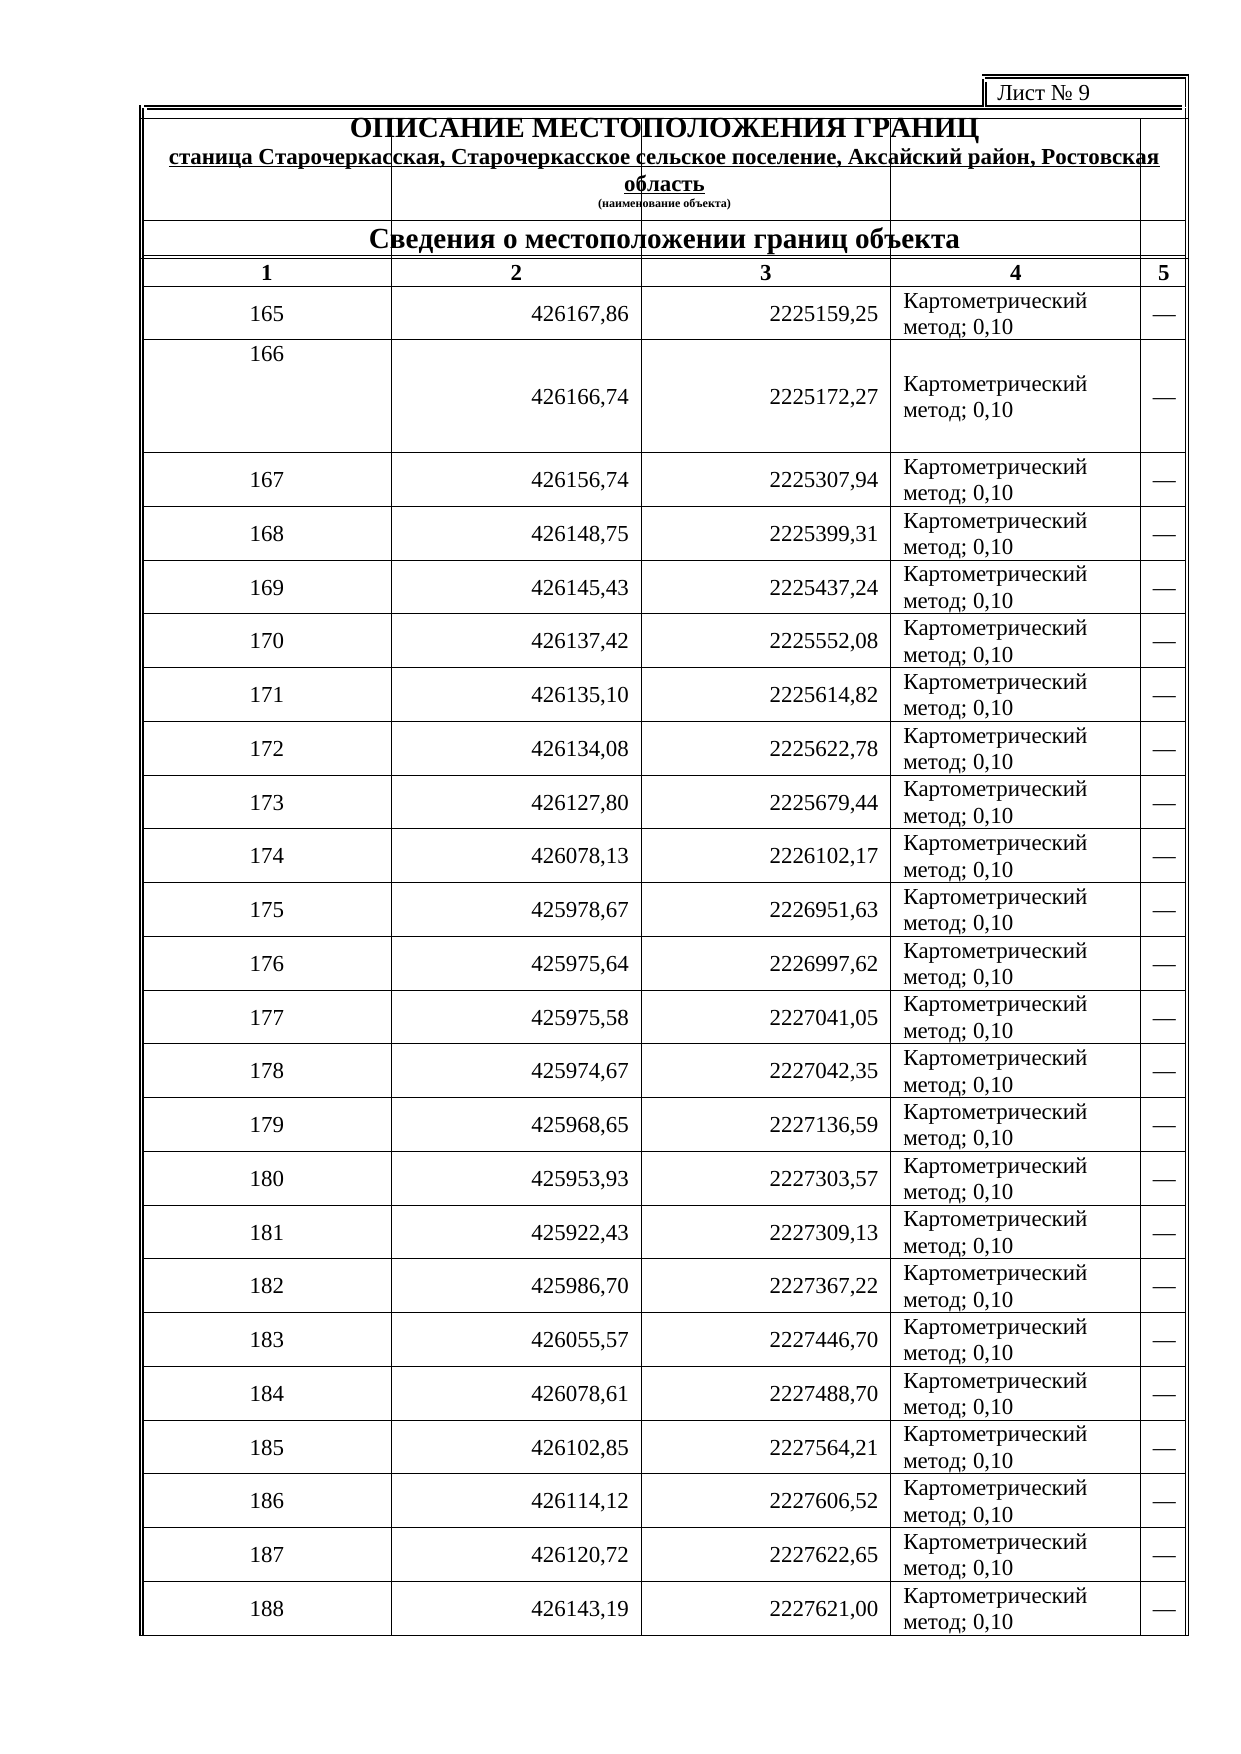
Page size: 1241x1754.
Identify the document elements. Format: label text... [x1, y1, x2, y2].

table_cell 425975,58 [392, 991, 641, 1043]
table_header 5 [1141, 119, 1185, 220]
table_cell 426102,85 [392, 1421, 641, 1473]
table_cell Картометрический метод; 0,10 [891, 668, 1140, 721]
table_cell Картометрический метод; 0,10 [891, 776, 1140, 828]
table_cell 425978,67 [392, 883, 641, 936]
table_cell Картометрический метод; 0,10 [891, 1474, 1140, 1527]
table_header 5 [1141, 259, 1185, 286]
table_cell — [1141, 883, 1185, 936]
table_cell — [1141, 1313, 1185, 1366]
table_cell 185 [144, 1421, 391, 1473]
table_cell 172 [144, 722, 391, 774]
table_cell 2225437,24 [642, 561, 890, 613]
table_cell 2227622,65 [642, 1528, 890, 1581]
table_cell Картометрический метод; 0,10 [891, 1367, 1140, 1419]
table_cell — [1141, 776, 1185, 828]
table_cell — [1141, 1098, 1185, 1151]
table_cell Картометрический метод; 0,10 [891, 722, 1140, 774]
table_header 2 [392, 119, 641, 166]
table_cell 2225172,27 [642, 340, 890, 452]
table_cell 183 [144, 1313, 391, 1366]
table_cell — [1141, 829, 1185, 882]
table_cell — [1141, 614, 1185, 667]
table_cell — [1141, 991, 1185, 1043]
table_cell — [1141, 1044, 1185, 1097]
table_cell 426167,86 [392, 287, 641, 339]
table_cell 178 [144, 1044, 391, 1097]
table_cell — [1141, 507, 1185, 559]
table_cell 2227303,57 [642, 1152, 890, 1204]
table_cell 425986,70 [392, 1259, 641, 1312]
table_cell Картометрический метод; 0,10 [891, 1152, 1140, 1204]
table_cell — [1141, 287, 1185, 339]
table_cell 179 [144, 1098, 391, 1151]
table_cell 176 [144, 937, 391, 989]
table_cell Картометрический метод; 0,10 [891, 287, 1140, 339]
table_cell 425975,64 [392, 937, 641, 989]
table_cell — [1141, 1206, 1185, 1258]
table_header 1 [144, 119, 391, 220]
table_cell — [1141, 668, 1185, 721]
table_cell 2227564,21 [642, 1421, 890, 1473]
table_cell Картометрический метод; 0,10 [891, 1528, 1140, 1581]
table_cell 2225307,94 [642, 453, 890, 506]
table_cell 171 [144, 668, 391, 721]
table_cell — [1141, 937, 1185, 989]
table_cell 180 [144, 1152, 391, 1204]
table_cell Картометрический метод; 0,10 [891, 1206, 1140, 1258]
table_cell Картометрический метод; 0,10 [891, 340, 1140, 452]
table_cell — [1141, 1259, 1185, 1312]
table_cell Картометрический метод; 0,10 [891, 561, 1140, 613]
table_header 1 [144, 221, 391, 255]
table_cell 426143,19 [392, 1582, 641, 1634]
table_cell Картометрический метод; 0,10 [891, 1582, 1140, 1634]
table_cell — [1141, 453, 1185, 506]
table_header 3 [642, 119, 890, 166]
table_cell 426078,13 [392, 829, 641, 882]
table_cell Картометрический метод; 0,10 [891, 883, 1140, 936]
table_cell 175 [144, 883, 391, 936]
table_cell 187 [144, 1528, 391, 1581]
table_cell 2225614,82 [642, 668, 890, 721]
table_cell 426148,75 [392, 507, 641, 559]
table_cell 2227606,52 [642, 1474, 890, 1527]
table_header 2 [392, 221, 641, 255]
table_header 3 [642, 259, 890, 286]
table_cell 2225159,25 [642, 287, 890, 339]
table_cell Картометрический метод; 0,10 [891, 1044, 1140, 1097]
table_header 4 [891, 221, 1140, 255]
table_cell 177 [144, 991, 391, 1043]
table_header 1 [144, 259, 391, 286]
table_cell Картометрический метод; 0,10 [891, 829, 1140, 882]
table_cell — [1141, 1152, 1185, 1204]
table_cell 182 [144, 1259, 391, 1312]
table_cell 181 [144, 1206, 391, 1258]
table_cell 426114,12 [392, 1474, 641, 1527]
table_cell 184 [144, 1367, 391, 1419]
table_header 2 [392, 167, 641, 220]
table_cell 2227041,05 [642, 991, 890, 1043]
table_cell 168 [144, 507, 391, 559]
table_header 4 [891, 119, 1140, 166]
table_cell Картометрический метод; 0,10 [891, 937, 1140, 989]
table_cell — [1141, 1528, 1185, 1581]
table_cell 2227621,00 [642, 1582, 890, 1634]
table_cell Картометрический метод; 0,10 [891, 1421, 1140, 1473]
table_cell 173 [144, 776, 391, 828]
table_cell 167 [144, 453, 391, 506]
table_cell 426055,57 [392, 1313, 641, 1366]
table_cell Картометрический метод; 0,10 [891, 614, 1140, 667]
table_cell — [1141, 1582, 1185, 1634]
table_cell 2225399,31 [642, 507, 890, 559]
table_header 4 [891, 167, 1140, 220]
table_header 4 [891, 259, 1140, 286]
table_cell Картометрический метод; 0,10 [891, 1313, 1140, 1366]
table_cell — [1141, 1367, 1185, 1419]
table_cell 165 [144, 287, 391, 339]
table_cell 426145,43 [392, 561, 641, 613]
table_cell 2225622,78 [642, 722, 890, 774]
table_cell 2227136,59 [642, 1098, 890, 1151]
table_cell 426166,74 [392, 340, 641, 452]
table_cell 188 [144, 1582, 391, 1634]
table_cell 186 [144, 1474, 391, 1527]
table_cell Картометрический метод; 0,10 [891, 1259, 1140, 1312]
table_cell 2226997,62 [642, 937, 890, 989]
table_cell 426127,80 [392, 776, 641, 828]
table_cell 425953,93 [392, 1152, 641, 1204]
table_cell 425968,65 [392, 1098, 641, 1151]
table_header 3 [642, 167, 890, 220]
table_cell Картометрический метод; 0,10 [891, 1098, 1140, 1151]
table_cell 426120,72 [392, 1528, 641, 1581]
table_header 5 [1141, 221, 1185, 255]
table_cell Картометрический метод; 0,10 [891, 453, 1140, 506]
table_cell 2227367,22 [642, 1259, 890, 1312]
table_cell 169 [144, 561, 391, 613]
table_cell 426156,74 [392, 453, 641, 506]
table_header 2 [392, 259, 641, 286]
table_cell — [1141, 722, 1185, 774]
table_cell 2226951,63 [642, 883, 890, 936]
table_cell 2226102,17 [642, 829, 890, 882]
table_cell — [1141, 340, 1185, 452]
table_cell — [1141, 561, 1185, 613]
table_cell 2227446,70 [642, 1313, 890, 1366]
table_cell 425974,67 [392, 1044, 641, 1097]
table_cell Картометрический метод; 0,10 [891, 507, 1140, 559]
table_cell Картометрический метод; 0,10 [891, 991, 1140, 1043]
table_cell 170 [144, 614, 391, 667]
table_cell 174 [144, 829, 391, 882]
table_cell 2225679,44 [642, 776, 890, 828]
table_cell 166 [144, 340, 391, 452]
table_cell 2225552,08 [642, 614, 890, 667]
table_cell 2227042,35 [642, 1044, 890, 1097]
table_cell 425922,43 [392, 1206, 641, 1258]
table_cell 2227309,13 [642, 1206, 890, 1258]
table_cell — [1141, 1474, 1185, 1527]
table_cell 426137,42 [392, 614, 641, 667]
table_cell 426134,08 [392, 722, 641, 774]
table_header 3 [642, 221, 890, 255]
table_cell — [1141, 1421, 1185, 1473]
table_cell 426078,61 [392, 1367, 641, 1419]
table_cell 426135,10 [392, 668, 641, 721]
table_cell 2227488,70 [642, 1367, 890, 1419]
